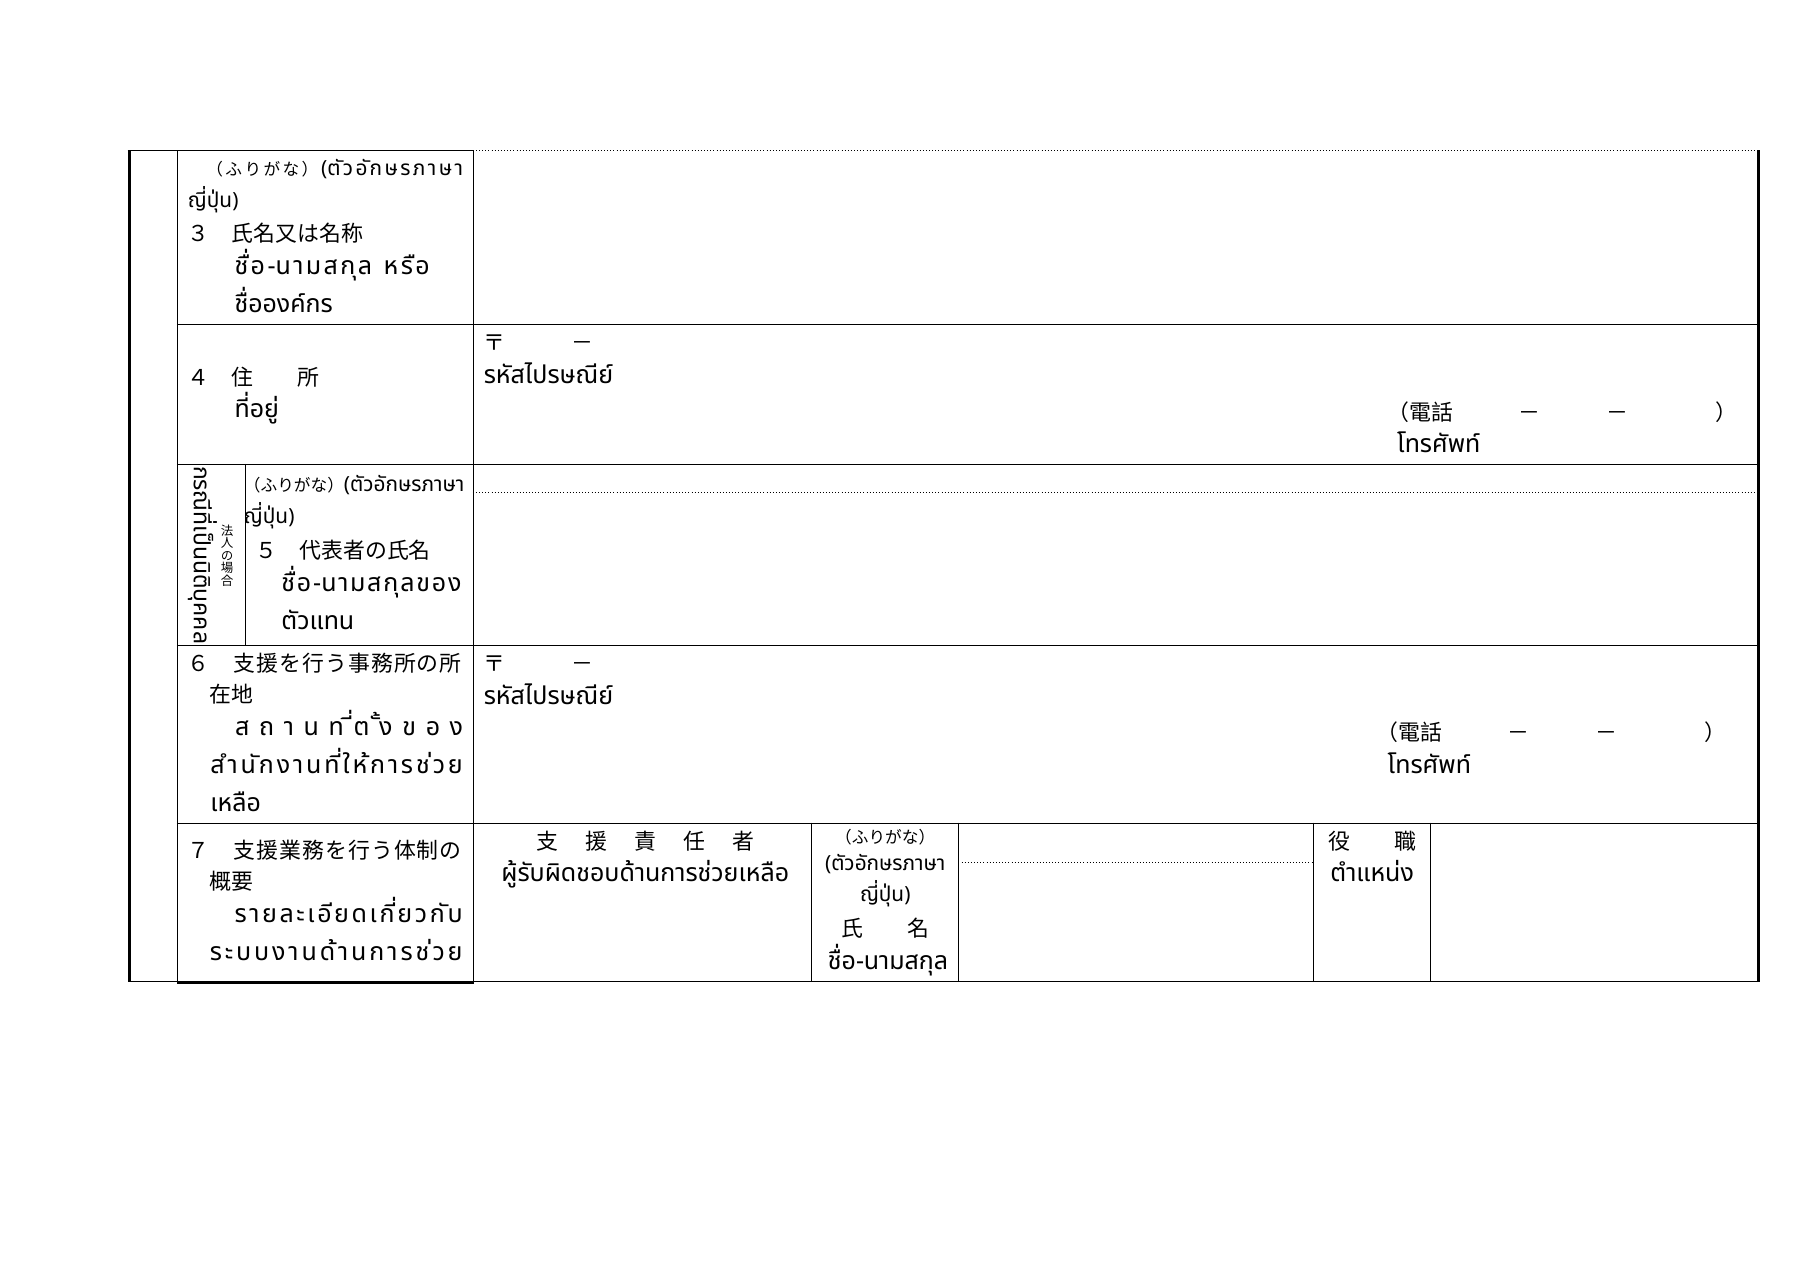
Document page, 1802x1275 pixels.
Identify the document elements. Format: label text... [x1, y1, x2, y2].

table_cell 〒 － รหัสไปรษณีย์ （電話 － － ） โทรศัพท์ [474, 325, 1757, 464]
table_cell ４ 住所 ที่อยู่ [178, 325, 473, 464]
table_cell [474, 465, 1757, 492]
table_cell ６ 支援を行う事務所の所在地 สถานที่ตั้งของสำนักงานที่ให้การช่วยเหลือ [178, 646, 473, 823]
table_cell [959, 862, 1313, 981]
table_cell 役 職 ตำแหน่ง [1314, 824, 1430, 981]
table_cell 支援責任者 ผู้รับผิดชอบด้านการช่วยเหลือ [474, 824, 811, 981]
table_cell [474, 492, 1757, 645]
table_cell ７ 支援業務を行う体制の概要 รายละเอียดเกี่ยวกับระบบงานด้านการช่วยเหลือ [178, 824, 473, 981]
table_cell [959, 824, 1313, 862]
table_cell [474, 150, 1757, 324]
table_cell 〒 － รหัสไปรษณีย์ （電話 － － ） โทรศัพท์ [474, 646, 1757, 823]
table_cell （ふりがな） (ตัวอักษรภาษาญี่ปุ่น) 氏 名 ชื่อ-นามสกุล [812, 824, 958, 981]
table_cell [1431, 824, 1757, 981]
table_cell （ふりがな）(ตัวอักษรภาษาญี่ปุ่น) ５ 代表者の氏名 ชื่อ-นามสกุลของตัวแทน [246, 465, 473, 645]
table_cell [178, 151, 473, 324]
table_cell 法人の場合 กรณีที่เป็นนิติบุคคล [178, 465, 245, 645]
